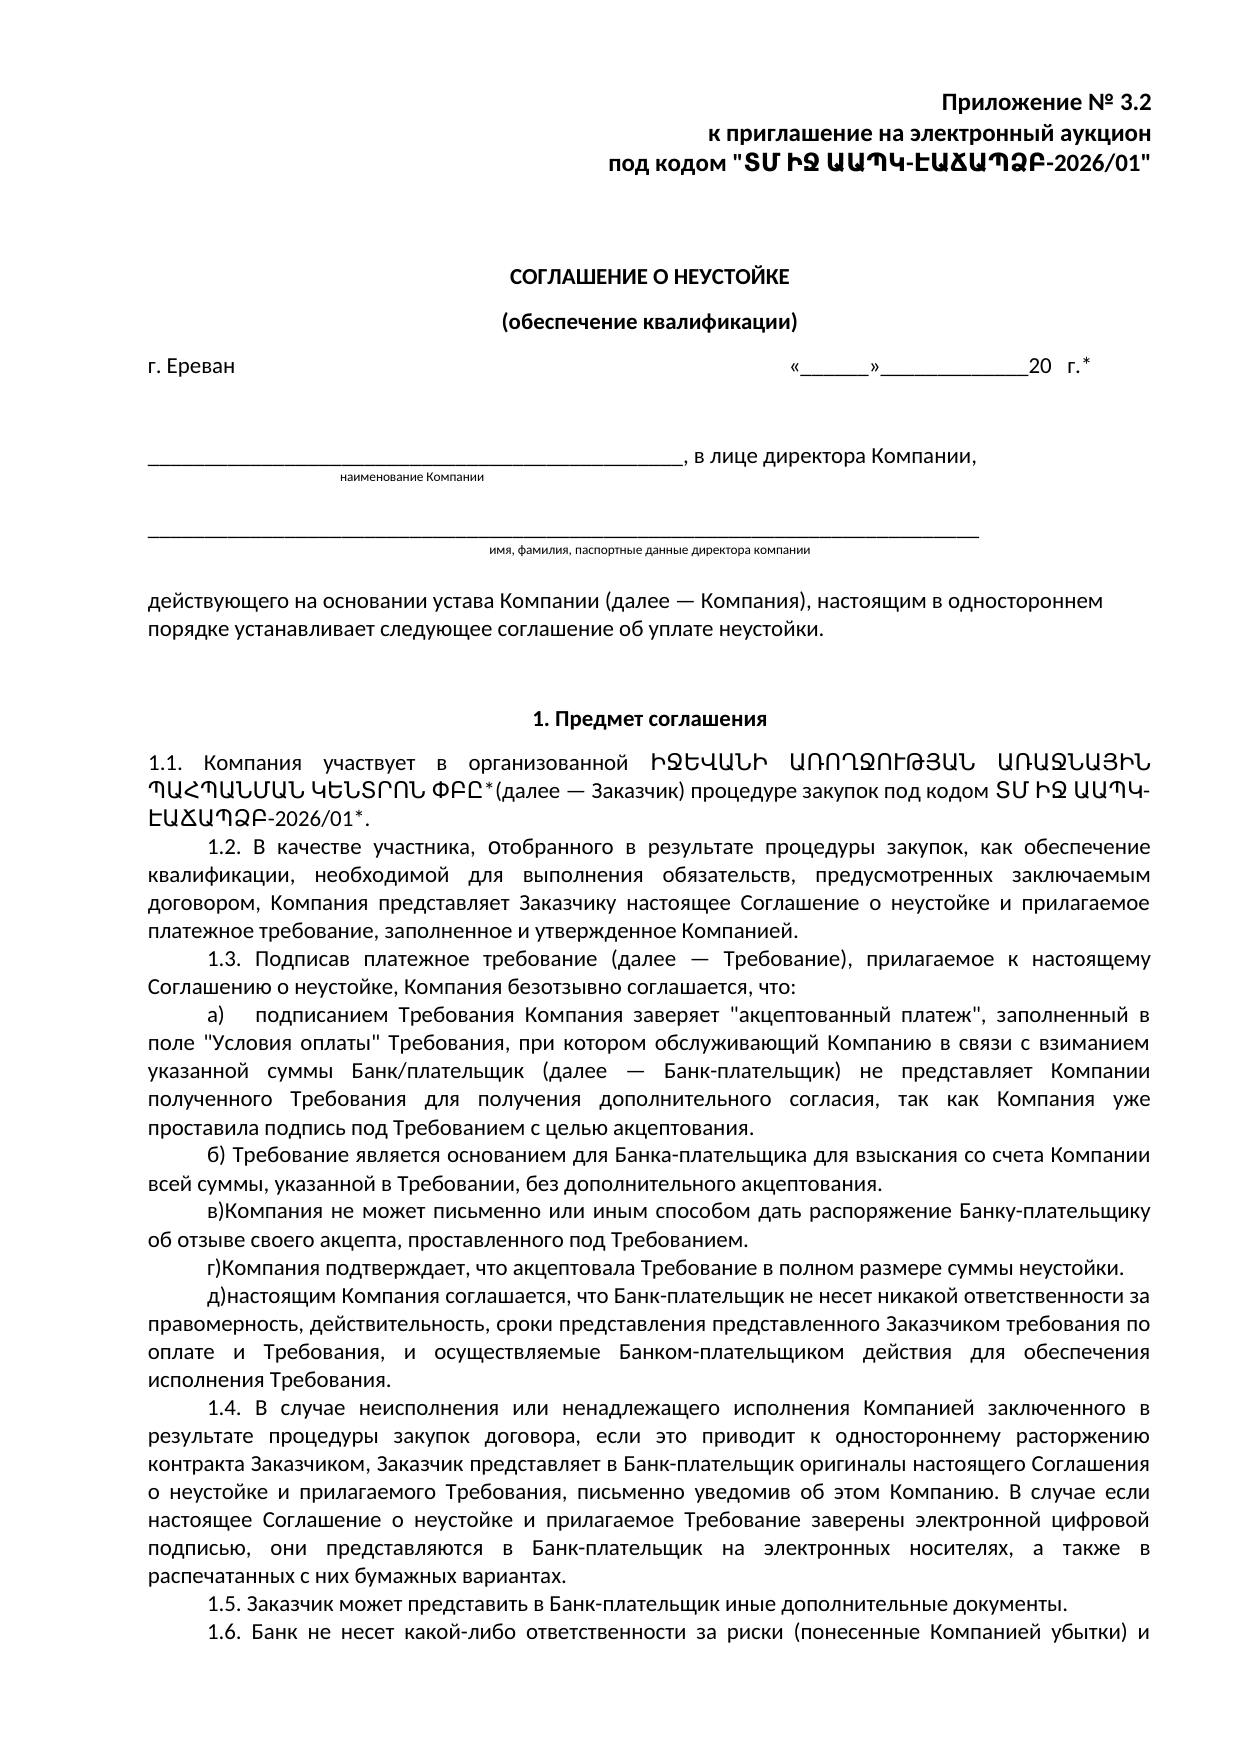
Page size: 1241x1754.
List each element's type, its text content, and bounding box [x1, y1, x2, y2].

text 1.5. Заказчик может представить в Банк-плательщик иные дополнительные документы. [148, 1589, 1152, 1617]
text 1.4. В случае неисполнения или ненадлежащего исполнения Компанией заключенного в результате процедуры закупок договора, если это приводит к одностороннему расторжению контракта Заказчиком, Заказчик представляет в Банк-плательщик оригиналы настоящего Соглашения о неустойке и прилагаемого Требования, письменно уведомив об этом Компанию. В случае если настоящее Соглашение о неустойке и прилагаемое Требование заверены электронной цифровой подписью, они представляются в Банк-плательщик на электронных носителях, а также в распечатанных с них бумажных вариантах. [148, 1393, 1152, 1589]
text а) подписанием Требования Компания заверяет "акцептованный платеж", заполненный в поле "Условия оплаты" Требования, при котором обслуживающий Компанию в связи с взиманием указанной суммы Банк/плательщик (далее — Банк-плательщик) не представляет Компании полученного Требования для получения дополнительного согласия, так как Компания уже проставила подпись под Требованием с целью акцептования. [148, 1001, 1152, 1141]
table_header «______»_____________20 г.* [635, 351, 1104, 396]
text к приглашение на электронный аукцион [177, 117, 1152, 147]
text 1. Предмет соглашения [148, 704, 1152, 732]
table_header г. Ереван [136, 351, 635, 396]
text порядке устанавливает следующее соглашение об уплате неустойки. [148, 614, 1152, 642]
text _______________________________________________, в лице директора Компании, [148, 441, 1152, 469]
text (обеспечение квалификации) [148, 307, 1152, 335]
text г)Компания подтверждает, что акцептовала Требование в полном размере суммы неустойки. [148, 1253, 1152, 1281]
text действующего на основании устава Компании (далее — Компания), настоящим в одностороннем [148, 586, 1152, 614]
text Приложение № 3.2 [148, 86, 1152, 117]
text _________________________________________________________________________ [148, 513, 1152, 542]
text наименование Компании [340, 469, 1152, 497]
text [148, 1617, 1152, 1645]
text СОГЛАШЕНИЕ О НЕУСТОЙКЕ [148, 262, 1152, 290]
text д)настоящим Компания соглашается, что Банк-плательщик не несет никакой ответственности за правомерность, действительность, сроки представления представленного Заказчиком требования по оплате и Требования, и осуществляемые Банком-плательщиком действия для обеспечения исполнения Требования. [148, 1281, 1152, 1393]
text 1.1. Компания участвует в организованной ԻՋԵՎԱՆԻ ԱՌՈՂՋՈՒԹՅԱՆ ԱՌԱՋՆԱՅԻՆ ՊԱՀՊԱՆՄԱՆ ԿԵՆՏՐՈՆ ՓԲԸ*(далее — Заказчик) процедуре закупок под кодом ՏՄ ԻՋ ԱԱՊԿ-ԷԱՃԱՊՁԲ-2026/01*. [148, 748, 1152, 832]
text в)Компания не может письменно или иным способом дать распоряжение Банку-плательщику об отзыве своего акцепта, проставленного под Требованием. [148, 1197, 1152, 1253]
text 1.3. Подписав платежное требование (далее — Требование), прилагаемое к настоящему Соглашению о неустойке, Компания безотзывно соглашается, что: [148, 944, 1152, 1001]
text 1.2. В качестве участника, օтобранного в результате процедуры закупок, как обеспечение квалификации, необходимой для выполнения обязательств, предусмотренных заключаемым договором, Kомпания представляет Заказчику настоящее Соглашение о неустойке и прилагаемое платежное требование, заполненное и утвержденное Компанией. [148, 832, 1152, 944]
text имя, фамилия, паспортные данные директора компании [148, 542, 1152, 569]
text под кодом "ՏՄ ԻՋ ԱԱՊԿ-ԷԱՃԱՊՁԲ-2026/01" [177, 147, 1152, 178]
text б) Требование является основанием для Банка-плательщика для взыскания со счета Компании всей суммы, указанной в Требовании, без дополнительного акцептования. [148, 1141, 1152, 1197]
